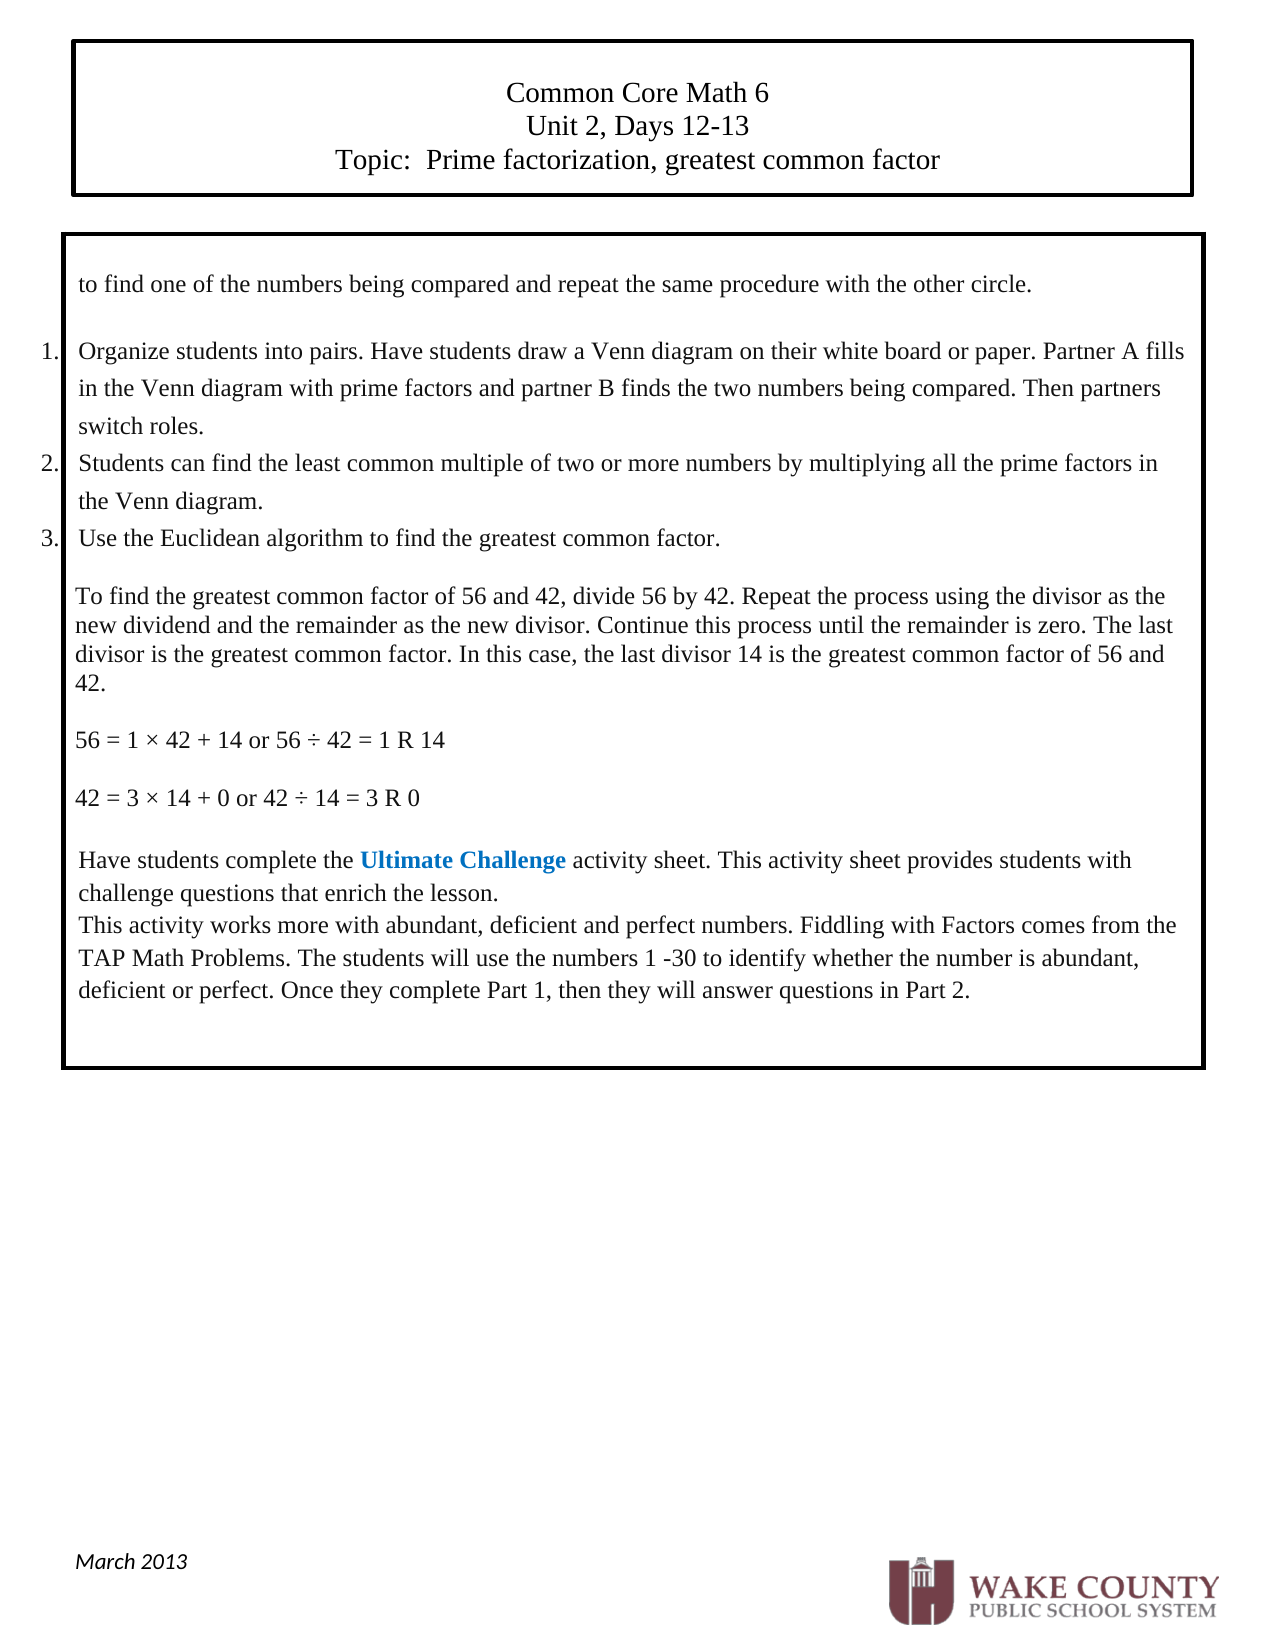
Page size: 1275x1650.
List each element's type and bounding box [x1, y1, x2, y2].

picture [889, 1557, 1219, 1625]
table_cell [66, 236, 1201, 1066]
